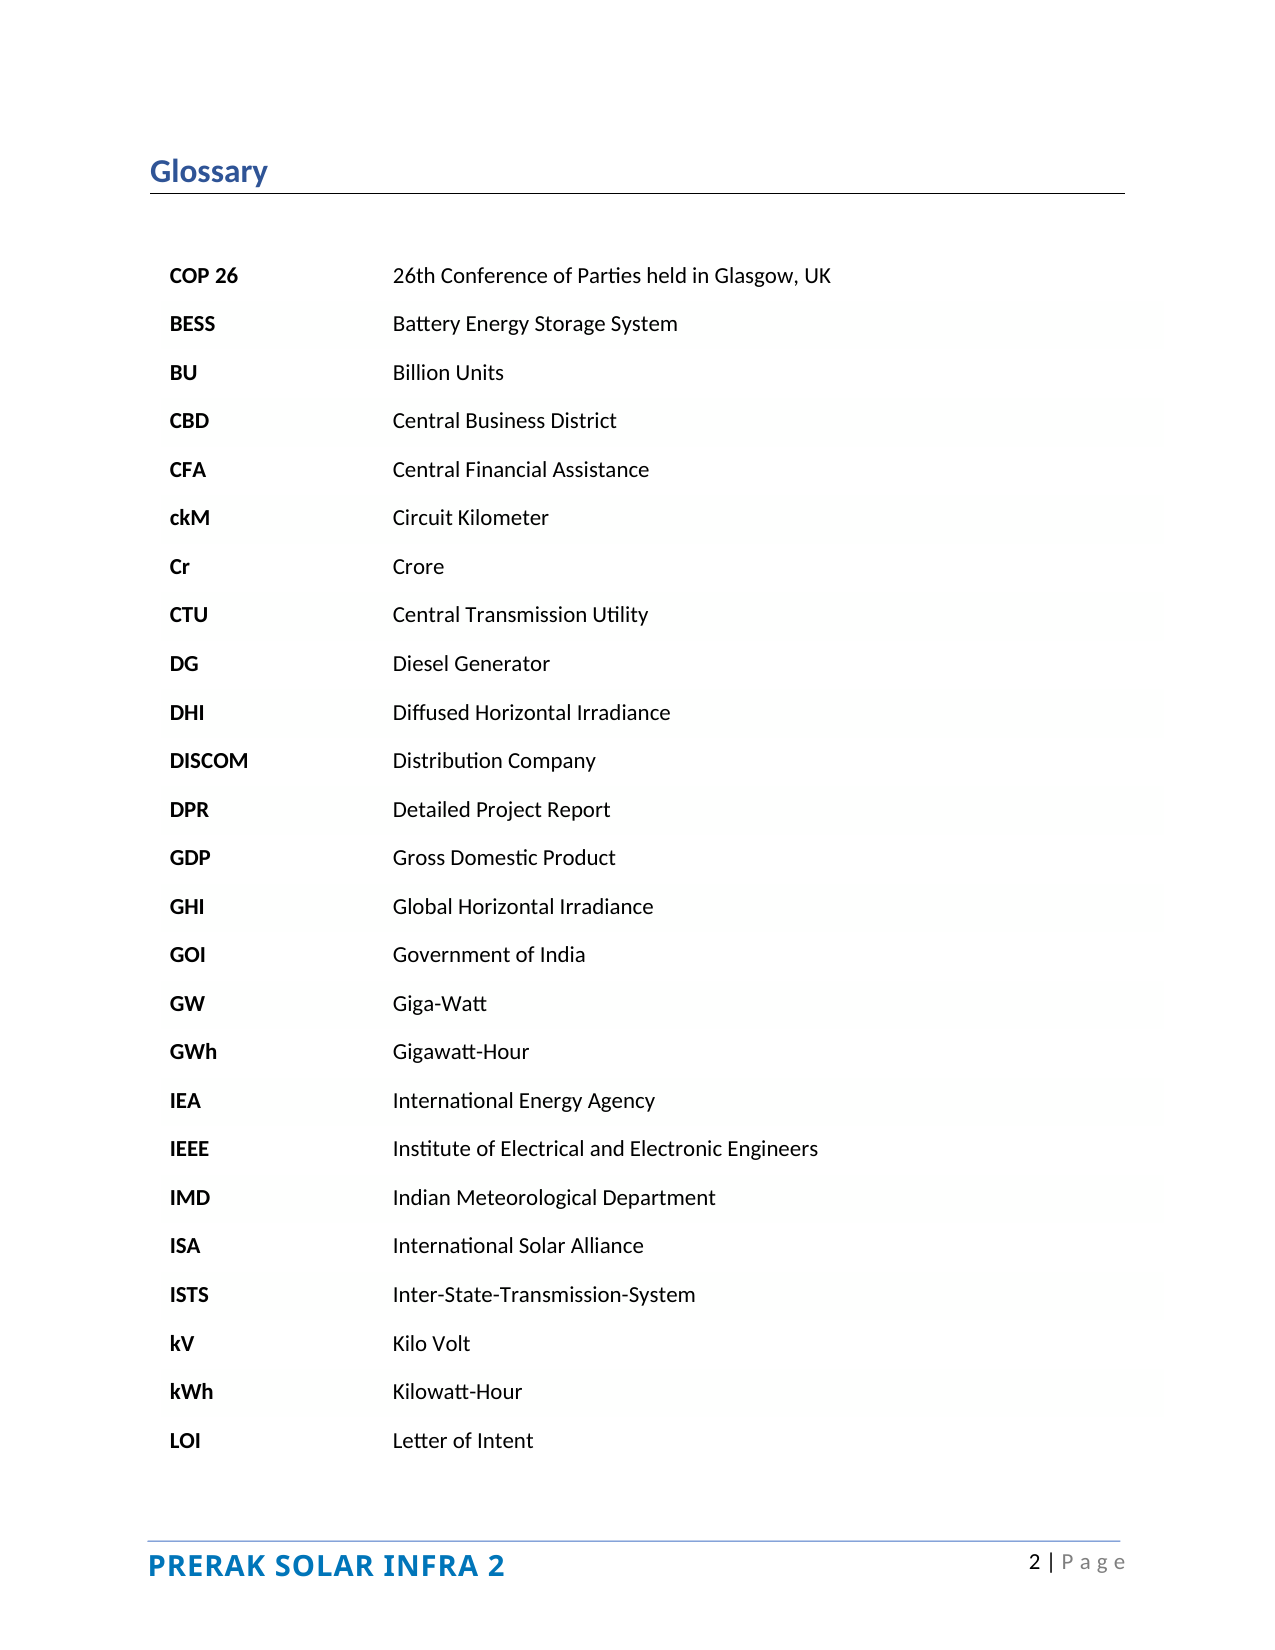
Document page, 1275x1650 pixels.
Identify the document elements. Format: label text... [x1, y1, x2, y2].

table_header 26th Conference of Parties held in Glasgow, UK [384, 253, 1164, 301]
table_cell Cr [161, 544, 384, 592]
table_cell Inter-State-Transmission-System [384, 1272, 1164, 1320]
table_cell ISA [161, 1223, 384, 1272]
table_cell International Solar Alliance [384, 1223, 1164, 1272]
table_cell Indian Meteorological Department [384, 1175, 1164, 1223]
table_cell ckM [161, 495, 384, 544]
table_cell DPR [161, 786, 384, 835]
table_cell ISTS [161, 1272, 384, 1320]
table_cell GW [161, 981, 384, 1029]
table_cell LOI [161, 1418, 384, 1466]
table_cell Billion Units [384, 350, 1164, 398]
table_cell Central Business District [384, 398, 1164, 447]
table_cell Battery Energy Storage System [384, 301, 1164, 349]
table_cell BESS [161, 301, 384, 349]
table_cell Circuit Kilometer [384, 495, 1164, 544]
table_cell Gross Domestic Product [384, 835, 1164, 883]
table_cell Kilowatt-Hour [384, 1369, 1164, 1417]
table_cell IEA [161, 1078, 384, 1126]
table_cell Giga-Watt [384, 981, 1164, 1029]
table_cell Central Financial Assistance [384, 447, 1164, 495]
table_cell Institute of Electrical and Electronic Engineers [384, 1126, 1164, 1175]
table_cell CBD [161, 398, 384, 447]
table_cell DG [161, 641, 384, 689]
table_cell CFA [161, 447, 384, 495]
table_cell Crore [384, 544, 1164, 592]
table_cell Government of India [384, 932, 1164, 981]
table_cell GDP [161, 835, 384, 883]
table_header COP 26 [161, 253, 384, 301]
table_cell kWh [161, 1369, 384, 1417]
table_cell GHI [161, 884, 384, 932]
subtitle Glossary [150, 150, 1125, 193]
table_cell GWh [161, 1029, 384, 1078]
table_cell Diffused Horizontal Irradiance [384, 689, 1164, 738]
table_cell Detailed Project Report [384, 786, 1164, 835]
table_cell Letter of Intent [384, 1418, 1164, 1466]
table_cell GOI [161, 932, 384, 981]
table_cell Kilo Volt [384, 1320, 1164, 1369]
table_cell Distribution Company [384, 738, 1164, 786]
table_cell Gigawatt-Hour [384, 1029, 1164, 1078]
table_cell Central Transmission Utility [384, 592, 1164, 641]
table_cell DISCOM [161, 738, 384, 786]
table_cell Diesel Generator [384, 641, 1164, 689]
table_cell IEEE [161, 1126, 384, 1175]
table_cell Global Horizontal Irradiance [384, 884, 1164, 932]
table_cell BU [161, 350, 384, 398]
table_cell kV [161, 1320, 384, 1369]
table_cell International Energy Agency [384, 1078, 1164, 1126]
table_cell IMD [161, 1175, 384, 1223]
table_cell DHI [161, 689, 384, 738]
table_cell CTU [161, 592, 384, 641]
